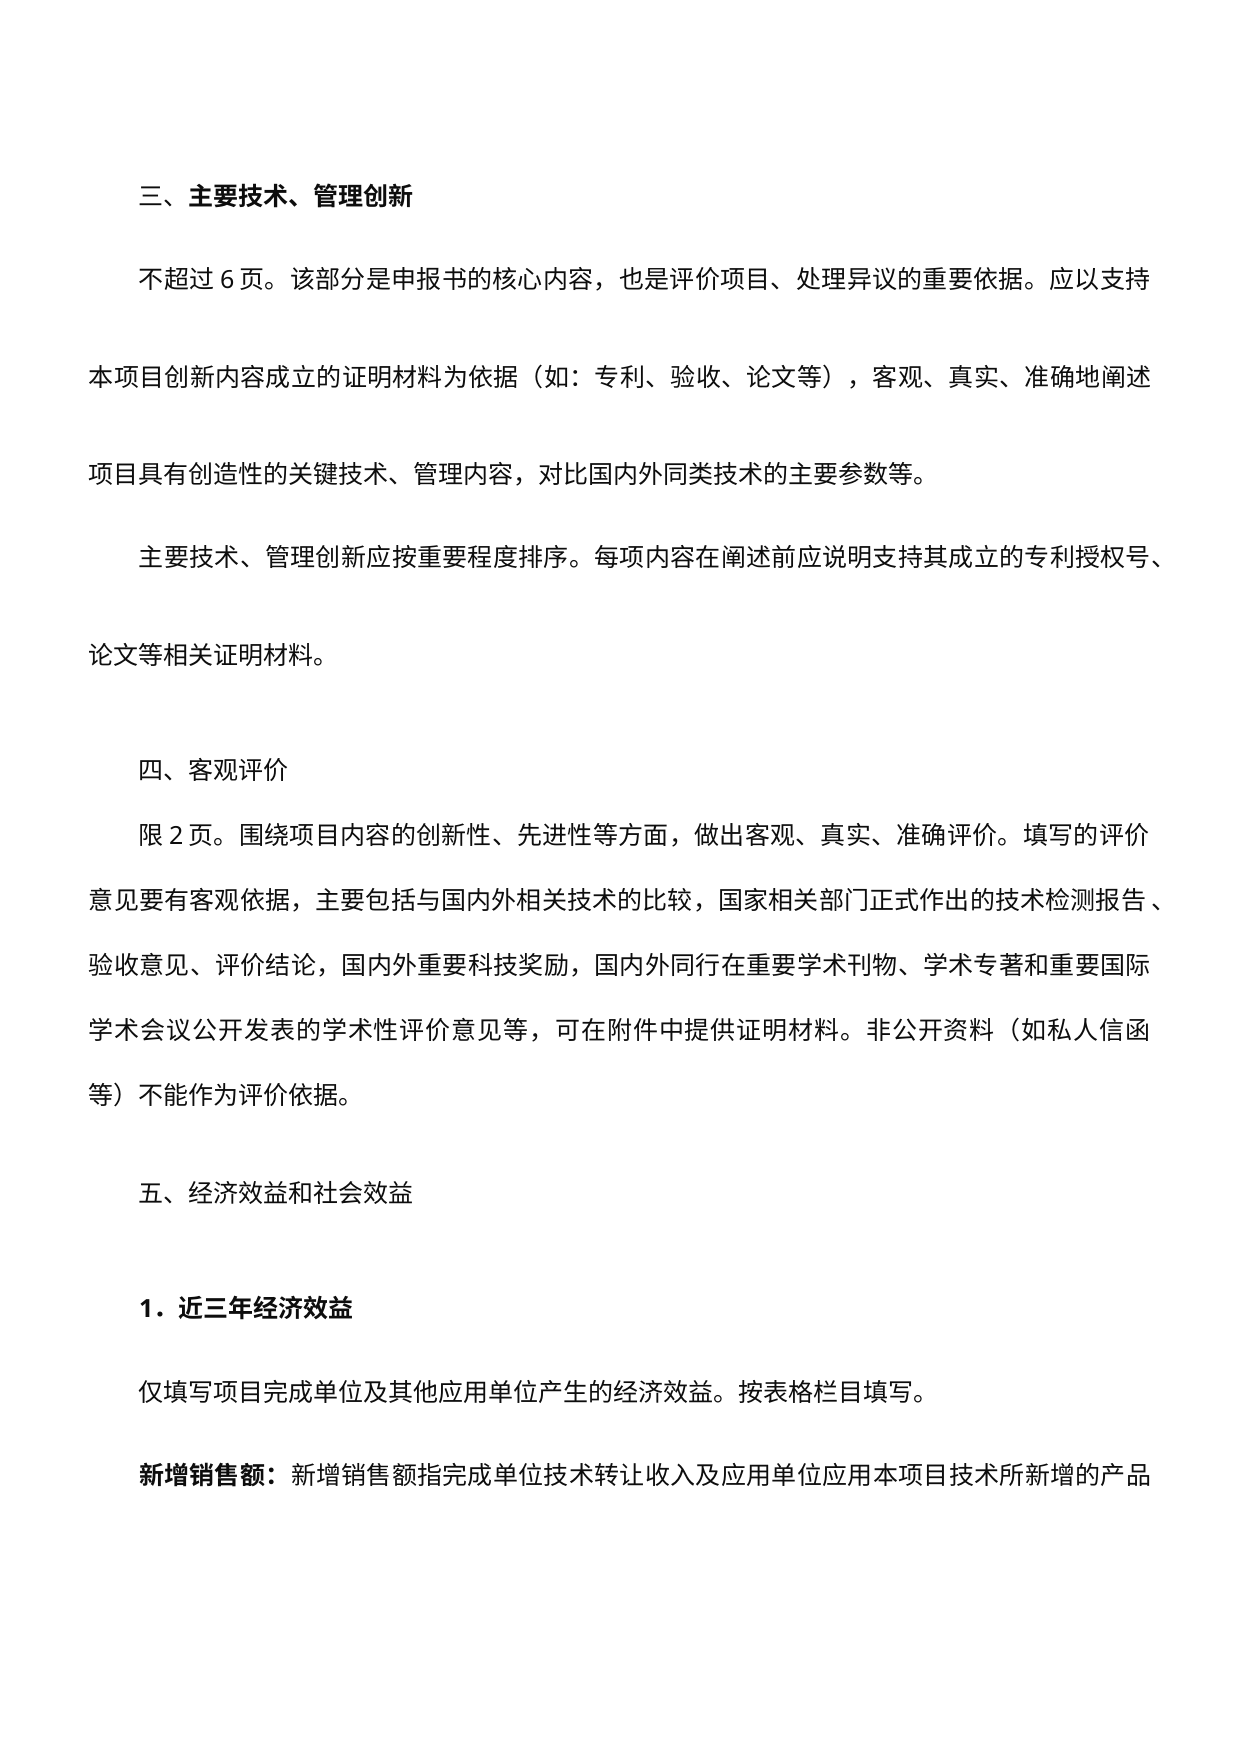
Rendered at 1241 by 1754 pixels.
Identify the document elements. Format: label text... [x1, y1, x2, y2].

text 不超过6页。该部分是申报书的核心内容，也是评价项目、处理异议的重要依据。应以支持本项目创新内容成立的证明材料为依据（如：专利、验收、论文等），客观、真实、准确地阐述项目具有创造性的关键技术、管理内容，对比国内外同类技术的主要参数等。 [89, 245, 1152, 505]
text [89, 1441, 1152, 1506]
text 1．近三年经济效益 [89, 1274, 1152, 1339]
text 主要技术、管理创新应按重要程度排序。每项内容在阐述前应说明支持其成立的专利授权号、论文等相关证明材料。 [89, 523, 1152, 686]
text 限2页。围绕项目内容的创新性、先进性等方面，做出客观、真实、准确评价。填写的评价意见要有客观依据，主要包括与国内外相关技术的比较，国家相关部门正式作出的技术检测报告、验收意见、评价结论，国内外重要科技奖励，国内外同行在重要学术刊物、学术专著和重要国际学术会议公开发表的学术性评价意见等，可在附件中提供证明材料。非公开资料（如私人信函等）不能作为评价依据。 [89, 801, 1152, 1126]
text 三、主要技术、管理创新 [89, 162, 1152, 227]
text 仅填写项目完成单位及其他应用单位产生的经济效益。按表格栏目填写。 [89, 1358, 1152, 1423]
text 四、客观评价 [89, 736, 1152, 801]
text 五、经济效益和社会效益 [89, 1159, 1152, 1224]
